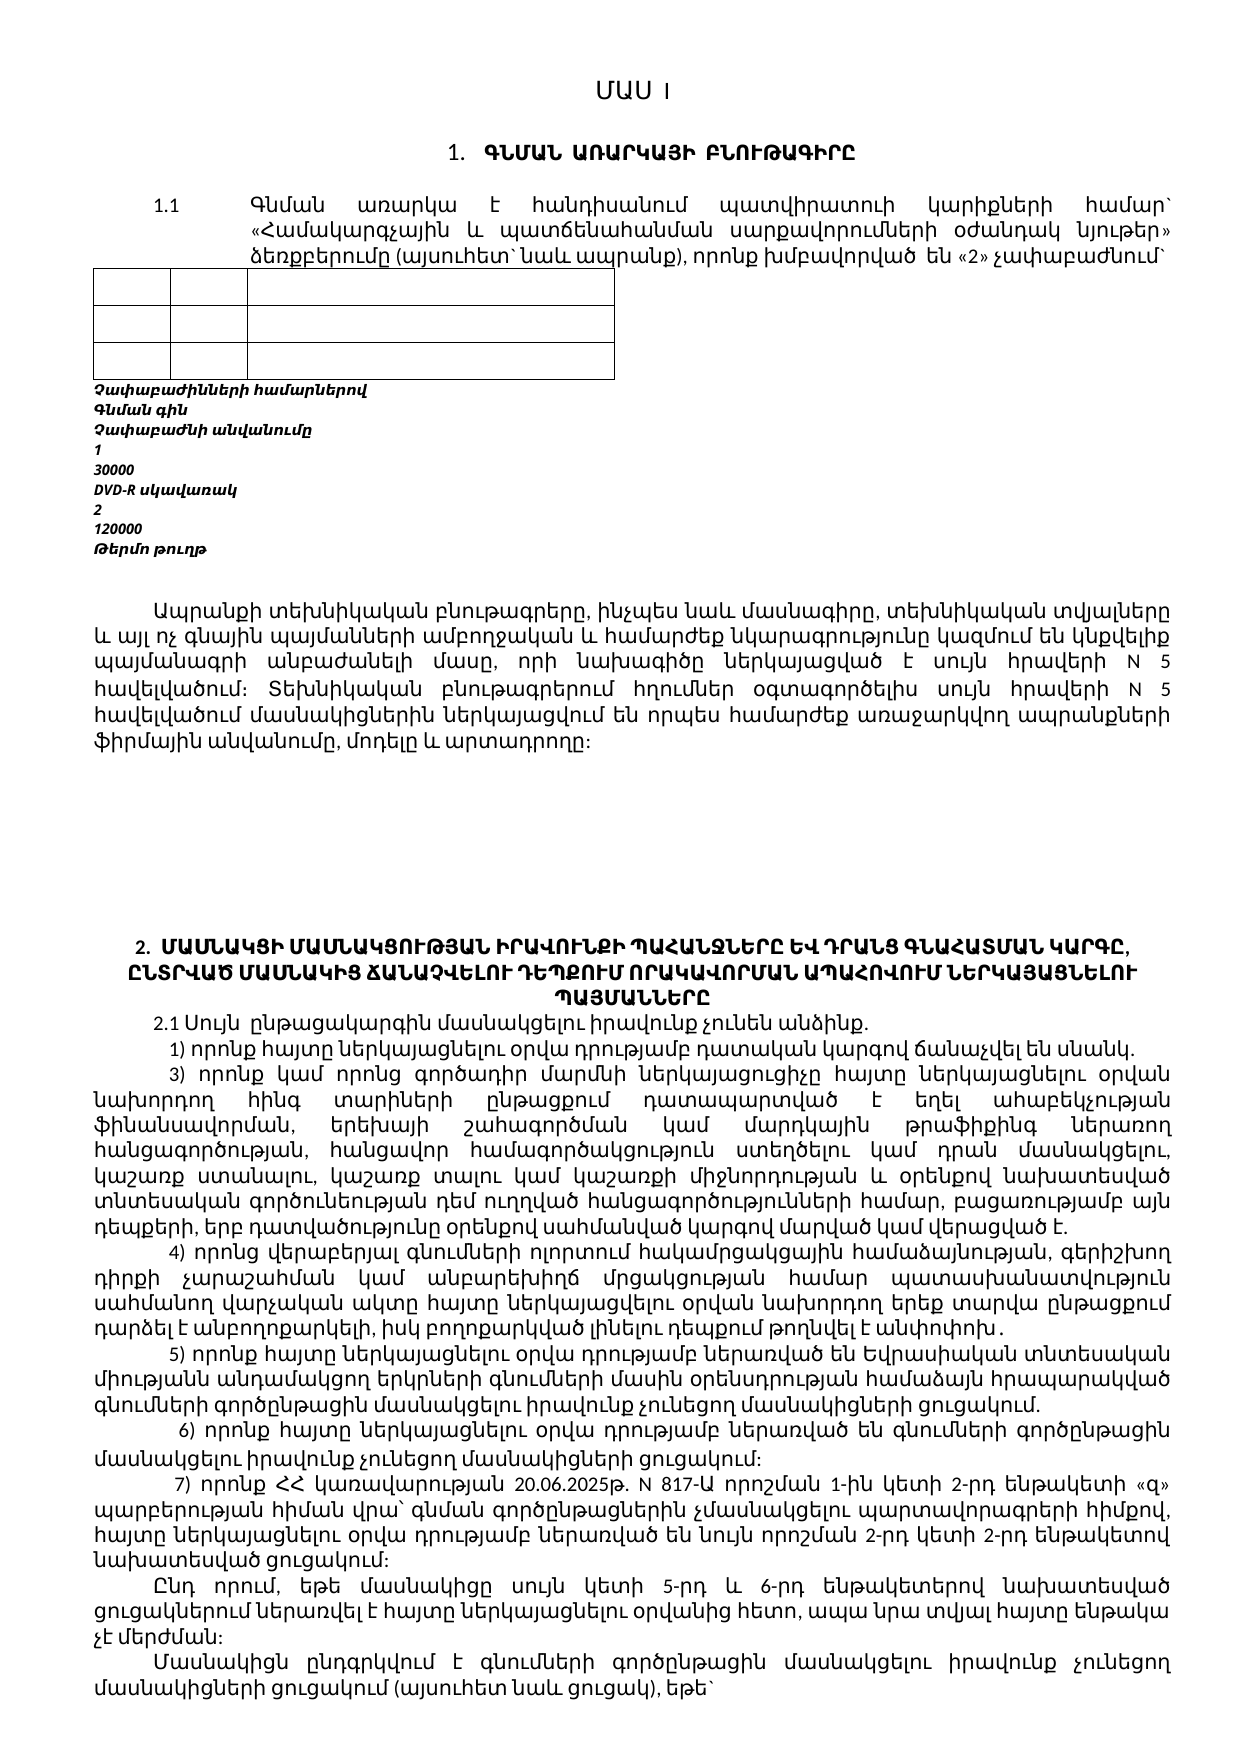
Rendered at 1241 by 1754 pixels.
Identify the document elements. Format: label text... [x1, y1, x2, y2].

text 3) որոնք կամ որոնց գործադիր մարմնի ներկայացուցիչը հայտը ներկայացնելու օրվան նախորդող հինգ տարիների ընթացքում դատապարտված է եղել ահաբեկչության ֆինանսավորման, երեխայի շահագործման կամ մարդկային թրաֆիքինգ ներառող հանցագործության, հանցավոր համագործակցություն ստեղծելու կամ դրան մասնակցելու, կաշառք ստանալու, կաշառք տալու կամ կաշառքի միջնորդության և օրենքով նախատեսված տնտեսական գործունեության դեմ ուղղված հանցագործությունների համար, բացառությամբ այն դեպքերի, երբ դատվածությունը օրենքով սահմանված կարգով մարված կամ վերացված է. [94, 1061, 1171, 1239]
text 2.1 Սույն ընթացակարգին մասնակցելու իրավունք չունեն անձինք. [94, 1011, 1171, 1036]
text 6) որոնք հայտը ներկայացնելու օրվա դրությամբ ներառված են գնումների գործընթացին մասնակցելու իրավունք չունեցող մասնակիցների ցուցակում: [94, 1417, 1171, 1471]
text Մասնակիցն ընդգրկվում է գնումների գործընթացին մասնակցելու իրավունք չունեցող մասնակիցների ցուցակում (այսուհետ նաև ցուցակ), եթե` [94, 1649, 1171, 1700]
text ՄԱՍ I [94, 75, 1171, 106]
text 2. ՄԱՍՆԱԿՑԻ ՄԱՍՆԱԿՑՈՒԹՅԱՆ ԻՐԱՎՈՒՆՔԻ ՊԱՀԱՆՋՆԵՐԸ ԵՎ ԴՐԱՆՑ ԳՆԱՀԱՏՄԱՆ ԿԱՐԳԸ, ԸՆՏՐՎԱԾ ՄԱՍՆԱԿԻՑ ՃԱՆԱՉՎԵԼՈՒ ԴԵՊՔՈՒՄ ՈՐԱԿԱՎՈՐՄԱՆ ԱՊԱՀՈՎՈՒՄ ՆԵՐԿԱՅԱՑՆԵԼՈՒ ՊԱՅՄԱՆՆԵՐԸ [94, 934, 1171, 1011]
text 1) որոնք հայտը ներկայացնելու օրվա դրությամբ դատական կարգով ճանաչվել են սնանկ. [94, 1036, 1171, 1061]
text 5) որոնք հայտը ներկայացնելու օրվա դրությամբ ներառված են Եվրասիական տնտեսական միությանն անդամակցող երկրների գնումների մասին օրենսդրության համաձայն հրապարակված գնումների գործընթացին մասնակցելու իրավունք չունեցող մասնակիցների ցուցակում. [94, 1341, 1171, 1417]
subtitle Գնման առարկա է հանդիսանում պատվիրատուի կարիքների համար` «Համակարգչային և պատճենահանման սարքավորումների օժանդակ նյութեր» ձեռքբերումը (այսուհետ` նաև ապրանք), որոնք խմբավորված են «2» չափաբաժնում` [153, 192, 1171, 268]
list ԳՆՄԱՆ ԱՌԱՐԿԱՅԻ ԲՆՈՒԹԱԳԻՐԸ [131, 136, 1171, 167]
text Ընդ որում, եթե մասնակիցը սույն կետի 5-րդ և 6-րդ ենթակետերով նախատեսված ցուցակներում ներառվել է հայտը ներկայացնելու օրվանից հետո, ապա նրա տվյալ հայտը ենթակա չէ մերժման: [94, 1573, 1171, 1649]
text 7) որոնք ՀՀ կառավարության 20.06.2025թ. N 817-Ա որոշման 1-ին կետի 2-րդ ենթակետի «զ» պարբերության հիման վրա՝ գնման գործընթացներին չմասնակցելու պարտավորագրերի հիմքով, հայտը ներկայացնելու օրվա դրությամբ ներառված են նույն որոշման 2-րդ կետի 2-րդ ենթակետով նախատեսված ցուցակում: [94, 1471, 1171, 1573]
text Ապրանքի տեխնիկական բնութագրերը, ինչպես նաև մասնագիրը, տեխնիկական տվյալները և այլ ոչ գնային պայմանների ամբողջական և համարժեք նկարագրությունը կազմում են կնքվելիք պայմանագրի անբաժանելի մասը, որի նախագիծը ներկայացված է սույն հրավերի N 5 հավելվածում։ Տեխնիկական բնութագրերում հղումներ օգտագործելիս սույն հրավերի N 5 հավելվածում մասնակիցներին ներկայացվում են որպես համարժեք առաջարկվող ապրանքների ֆիրմային անվանումը, մոդելը և արտադրողը: [94, 598, 1171, 753]
text 4) որոնց վերաբերյալ գնումների ոլորտում հակամրցակցային համաձայնության, գերիշխող դիրքի չարաշահման կամ անբարեխիղճ մրցակցության համար պատասխանատվություն սահմանող վարչական ակտը հայտը ներկայացվելու օրվան նախորդող երեք տարվա ընթացքում դարձել է անբողոքարկելի, իսկ բողոքարկված լինելու դեպքում թողնվել է անփոփոխ․ [94, 1239, 1171, 1341]
